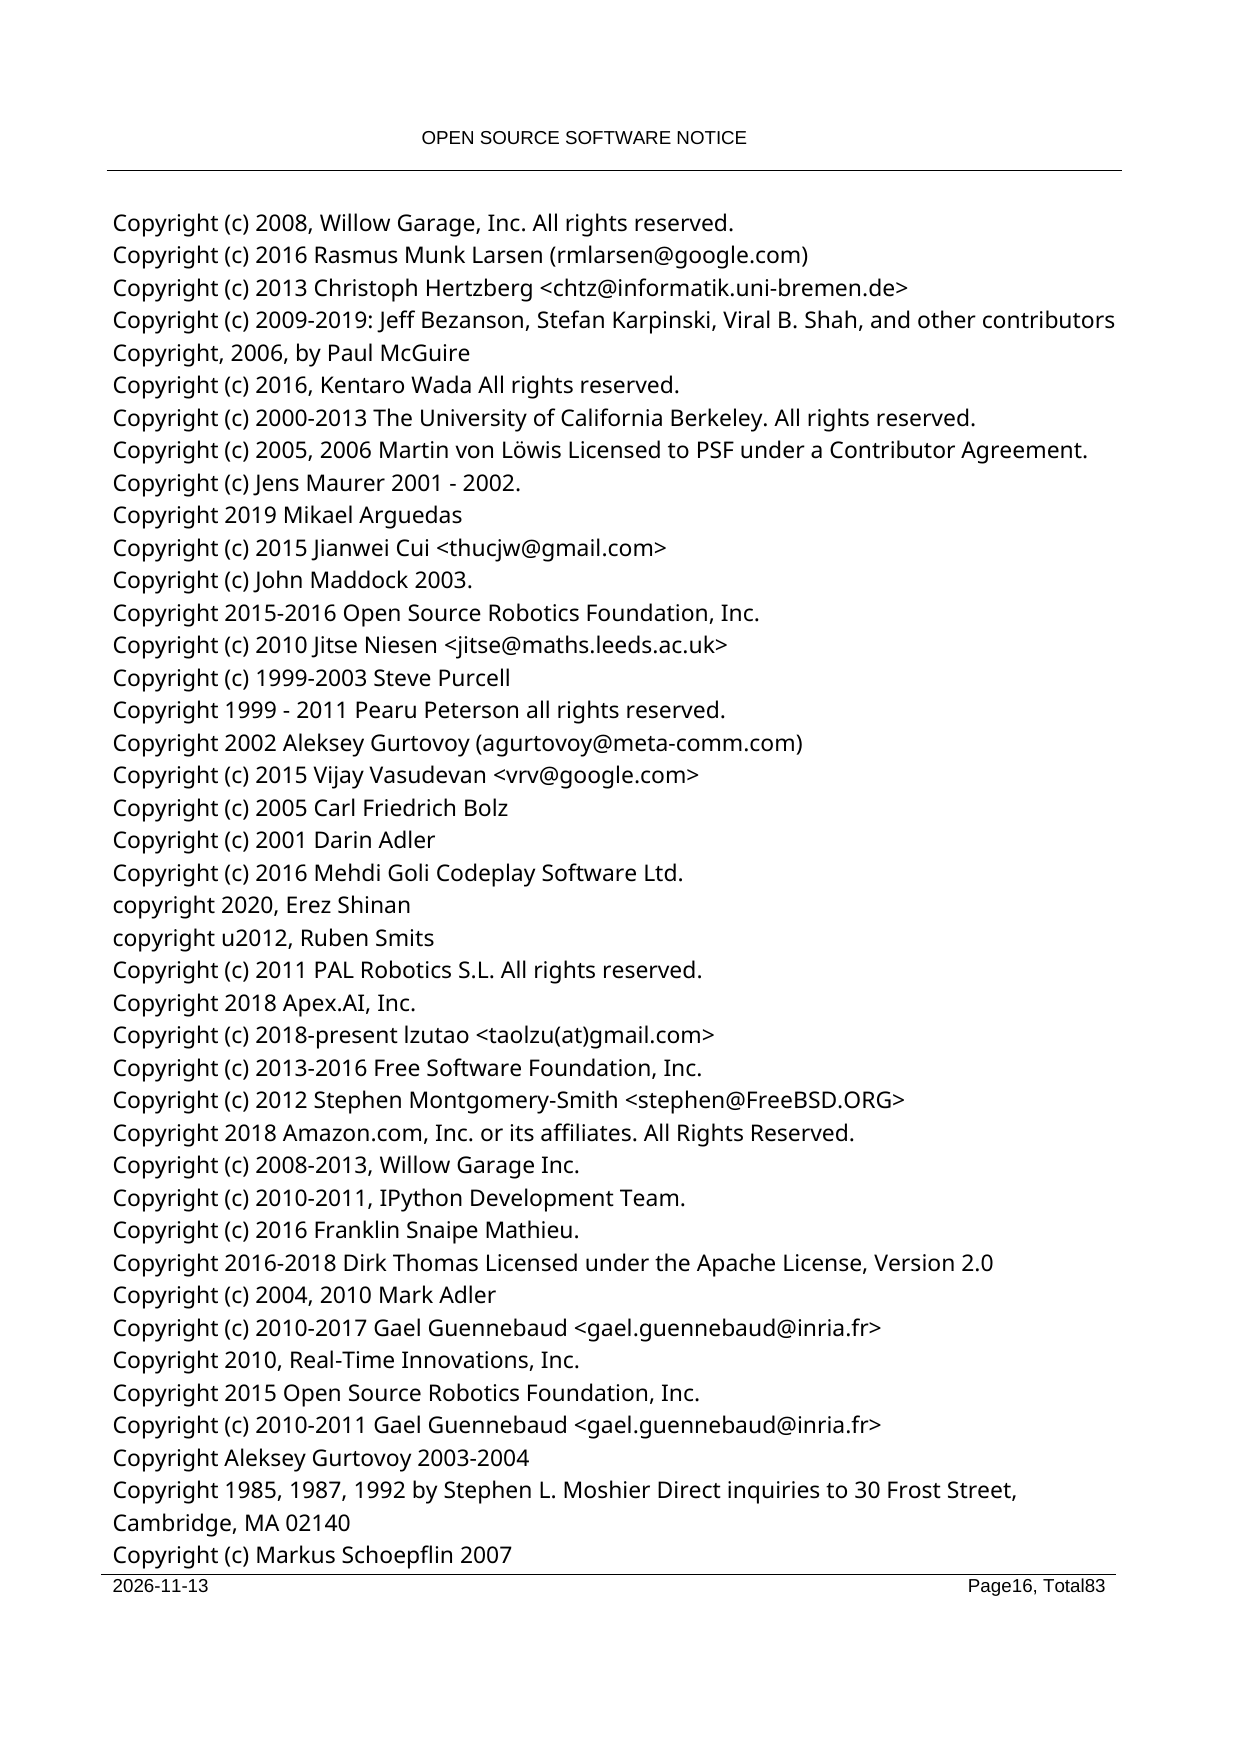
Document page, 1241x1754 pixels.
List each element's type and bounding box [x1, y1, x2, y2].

text [112, 206, 1128, 1571]
